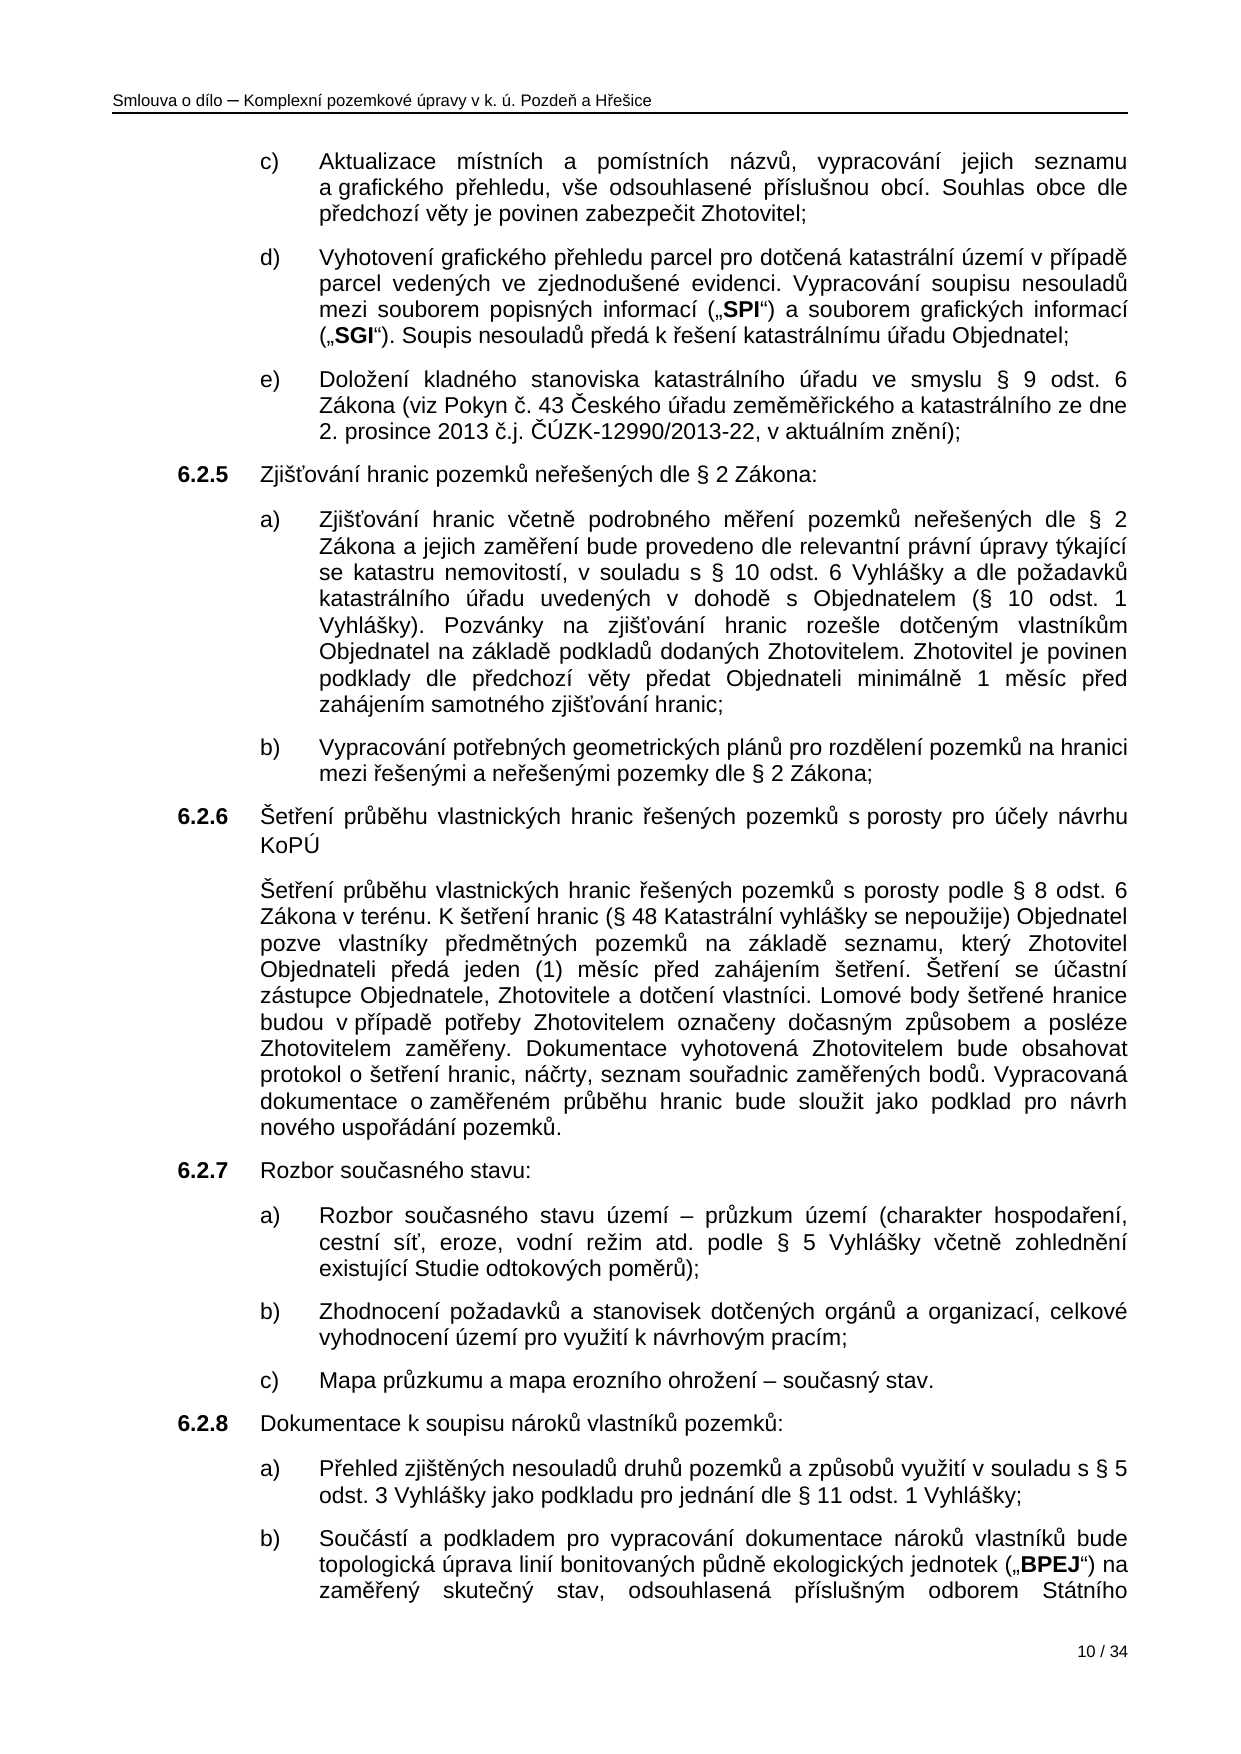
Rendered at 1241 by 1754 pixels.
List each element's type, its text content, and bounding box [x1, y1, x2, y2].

list Přehled zjištěných nesouladů druhů pozemků a způsobů využití v souladu s § 5 odst. 3 Vyhlášky jako podkladu pro jednání dle § 11 odst. 1 Vyhlášky; [260, 1455, 1128, 1508]
list Zhodnocení požadavků a stanovisek dotčených orgánů a organizací, celkové vyhodnocení území pro využití k návrhovým pracím; [260, 1298, 1128, 1351]
list Vypracování potřebných geometrických plánů pro rozdělení pozemků na hranici mezi řešenými a neřešenými pozemky dle § 2 Zákona; [260, 734, 1128, 787]
text Šetření průběhu vlastnických hranic řešených pozemků s porosty pro účely návrhu KoPÚ [177, 803, 1128, 858]
list Vyhotovení grafického přehledu parcel pro dotčená katastrální území v případě parcel vedených ve zjednodušené evidenci. Vypracování soupisu nesouladů mezi souborem popisných informací („SPI“) a souborem grafických informací („SGI“). Soupis nesouladů předá k řešení katastrálnímu úřadu Objednatel; [260, 243, 1128, 349]
list Zjišťování hranic včetně podrobného měření pozemků neřešených dle § 2 Zákona a jejich zaměření bude provedeno dle relevantní právní úpravy týkající se katastru nemovitostí, v souladu s § 10 odst. 6 Vyhlášky a dle požadavků katastrálního úřadu uvedených v dohodě s Objednatelem (§ 10 odst. 1 Vyhlášky). Pozvánky na zjišťování hranic rozešle dotčeným vlastníkům Objednatel na základě podkladů dodaných Zhotovitelem. Zhotovitel je povinen podklady dle předchozí věty předat Objednateli minimálně 1 měsíc před zahájením samotného zjišťování hranic; [260, 506, 1128, 717]
text Zjišťování hranic pozemků neřešených dle § 2 Zákona: [177, 461, 1128, 488]
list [260, 1525, 1128, 1604]
text Dokumentace k soupisu nároků vlastníků pozemků: [177, 1410, 1128, 1437]
list Rozbor současného stavu území – průzkum území (charakter hospodaření, cestní síť, eroze, vodní režim atd. podle § 5 Vyhlášky včetně zohlednění existující Studie odtokových poměrů); [260, 1202, 1128, 1281]
list Aktualizace místních a pomístních názvů, vypracování jejich seznamu a grafického přehledu, vše odsouhlasené příslušnou obcí. Souhlas obce dle předchozí věty je povinen zabezpečit Zhotovitel; [260, 148, 1128, 227]
list Doložení kladného stanoviska katastrálního úřadu ve smyslu § 9 odst. 6 Zákona (viz Pokyn č. 43 Českého úřadu zeměměřického a katastrálního ze dne 2. prosince 2013 č.j. ČÚZK-12990/2013-22, v aktuálním znění); [260, 366, 1128, 444]
text Rozbor současného stavu: [177, 1157, 1128, 1183]
list Šetření průběhu vlastnických hranic řešených pozemků s porosty podle § 8 odst. 6 Zákona v terénu. K šetření hranic (§ 48 Katastrální vyhlášky se nepoužije) Objednatel pozve vlastníky předmětných pozemků na základě seznamu, který Zhotovitel Objednateli předá jeden (1) měsíc před zahájením šetření. Šetření se účastní zástupce Objednatele, Zhotovitele a dotčení vlastníci. Lomové body šetřené hranice budou v případě potřeby Zhotovitelem označeny dočasným způsobem a posléze Zhotovitelem zaměřeny. Dokumentace vyhotovená Zhotovitelem bude obsahovat protokol o šetření hranic, náčrty, seznam souřadnic zaměřených bodů. Vypracovaná dokumentace o zaměřeném průběhu hranic bude sloužit jako podklad pro návrh nového uspořádání pozemků. [260, 877, 1128, 1140]
list Mapa průzkumu a mapa erozního ohrožení – současný stav. [260, 1367, 1128, 1393]
